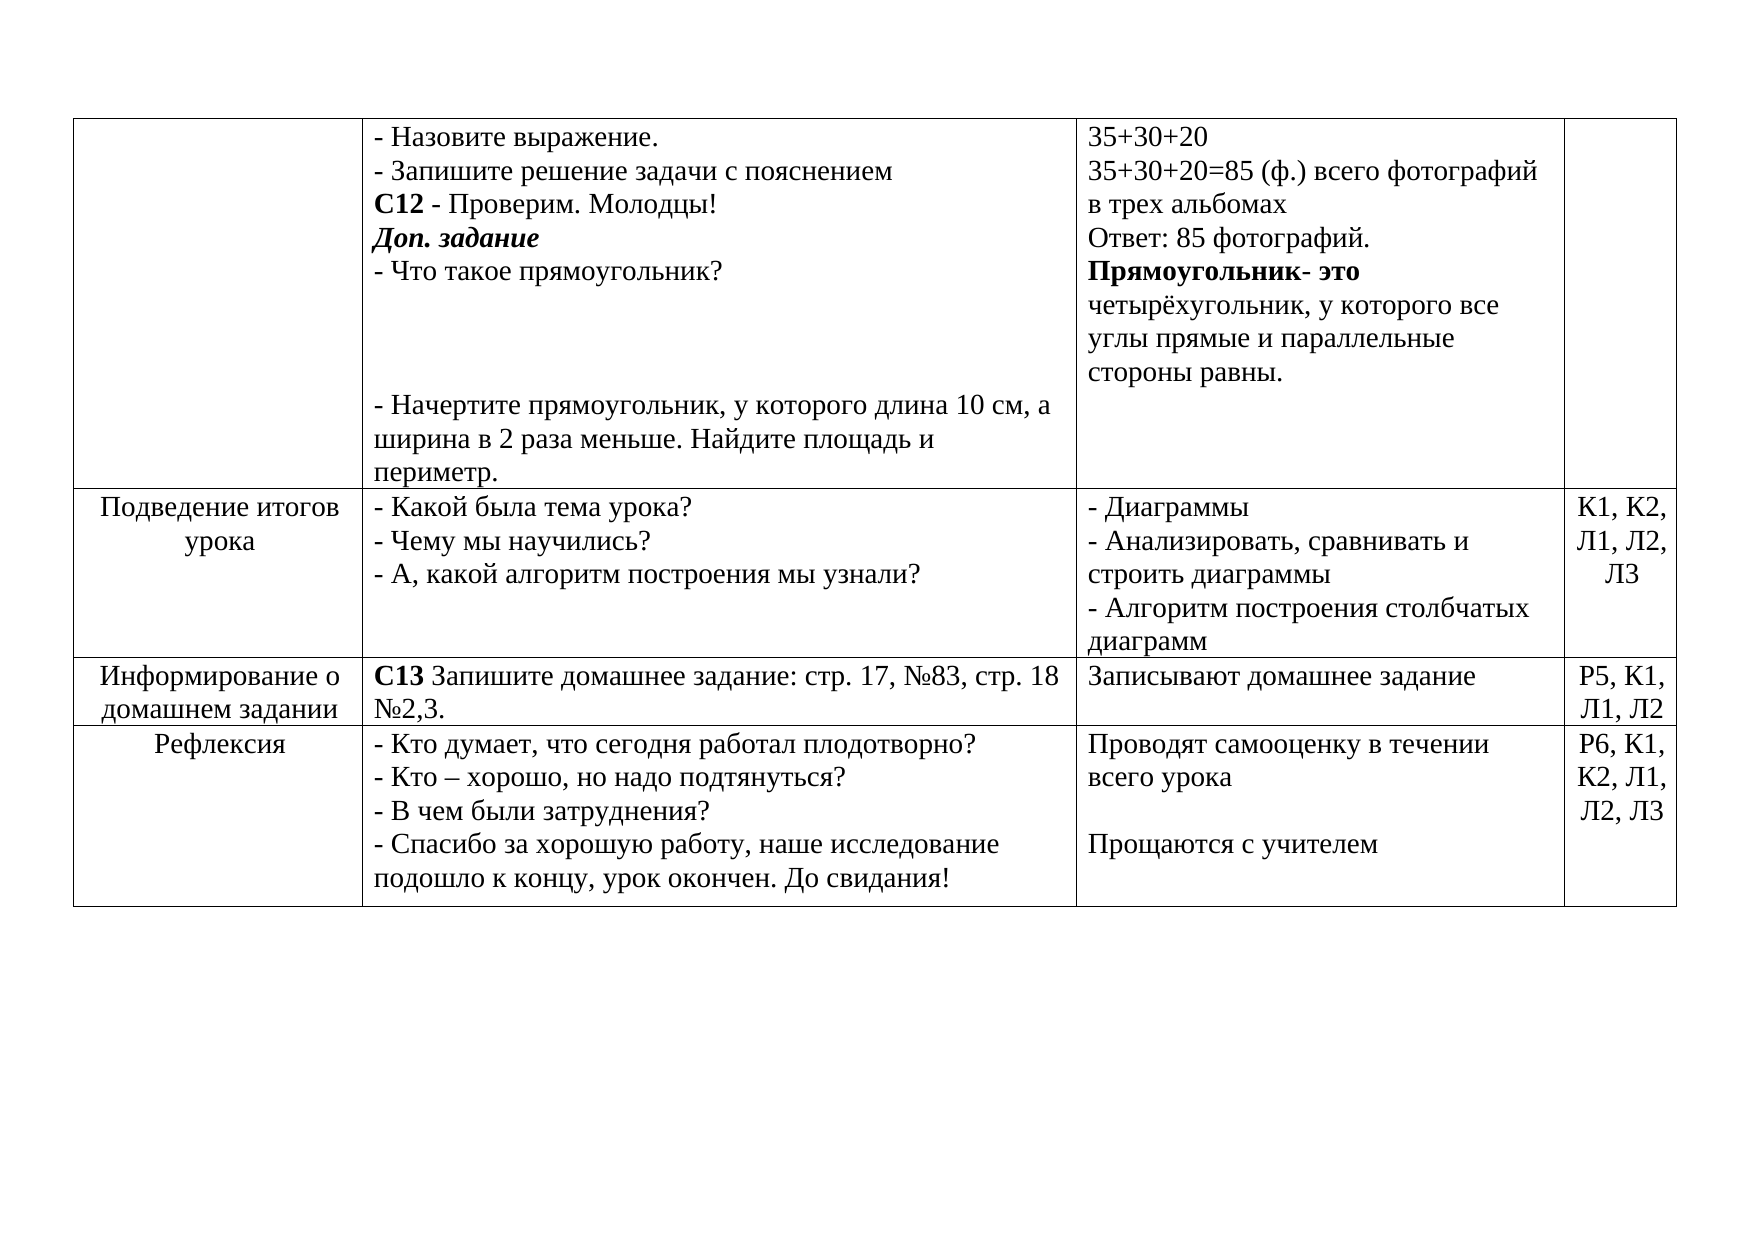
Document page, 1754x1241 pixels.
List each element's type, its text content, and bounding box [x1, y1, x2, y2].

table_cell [1565, 119, 1676, 488]
table_cell Проводят самооценку в течении всего урока Прощаются с учителем [1077, 726, 1564, 906]
table_cell Записывают домашнее задание [1077, 658, 1564, 725]
table_cell - Какой была тема урока? - Чему мы научились? - А, какой алгоритм построения мы узнали? [363, 489, 1076, 657]
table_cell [74, 119, 362, 488]
table_cell - Диаграммы - Анализировать, сравнивать и строить диаграммы - Алгоритм построения столбчатых диаграмм [1077, 489, 1564, 657]
table_cell Р5, К1, Л1, Л2 [1565, 658, 1676, 725]
table_cell К1, К2, Л1, Л2, Л3 [1565, 489, 1676, 657]
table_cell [1077, 119, 1564, 488]
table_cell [363, 119, 1076, 488]
table_cell - Кто думает, что сегодня работал плодотворно? - Кто – хорошо, но надо подтянуться? - В чем были затруднения? - Спасибо за хорошую работу, наше исследование подошло к концу, урок окончен. До свидания! [363, 726, 1076, 906]
table_cell Р6, К1, К2, Л1, Л2, Л3 [1565, 726, 1676, 906]
table_cell Информирование о домашнем задании [74, 658, 362, 725]
table_cell С13 Запишите домашнее задание: стр. 17, №83, стр. 18 №2,3. [363, 658, 1076, 725]
table_cell Подведение итогов урока [74, 489, 362, 657]
table_cell Рефлексия [74, 726, 362, 906]
